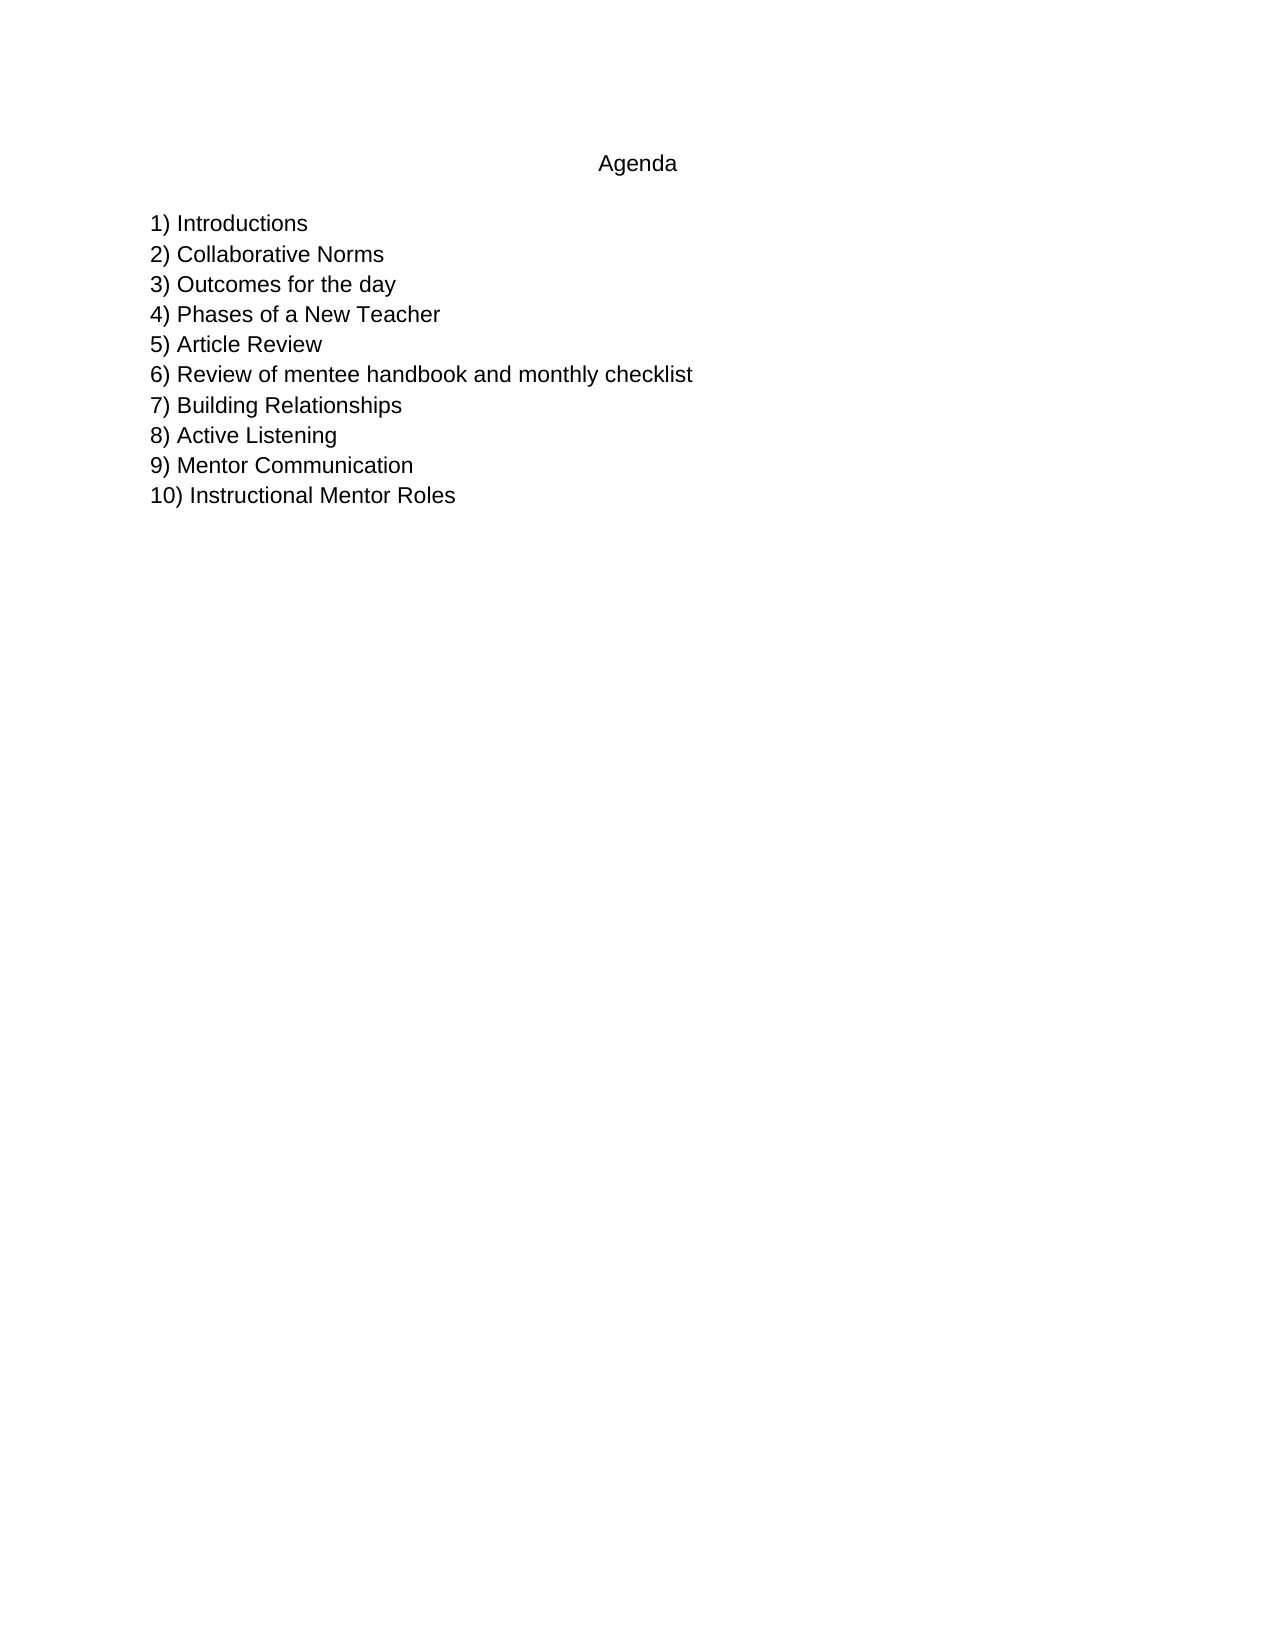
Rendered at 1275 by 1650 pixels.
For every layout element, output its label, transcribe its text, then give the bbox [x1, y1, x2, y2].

text 7) Building Relationships [150, 392, 1125, 418]
text 6) Review of mentee handbook and monthly checklist [150, 361, 1125, 388]
text 9) Mentor Communication [150, 452, 1125, 478]
text 8) Active Listening [150, 422, 1125, 448]
text 10) Instructional Mentor Roles [150, 482, 1125, 509]
text 1) Introductions [150, 210, 1125, 237]
text Agenda [150, 150, 1125, 176]
text 2) Collaborative Norms [150, 241, 1125, 267]
text 4) Phases of a New Teacher [150, 301, 1125, 327]
text 5) Article Review [150, 331, 1125, 358]
text 3) Outcomes for the day [150, 271, 1125, 297]
